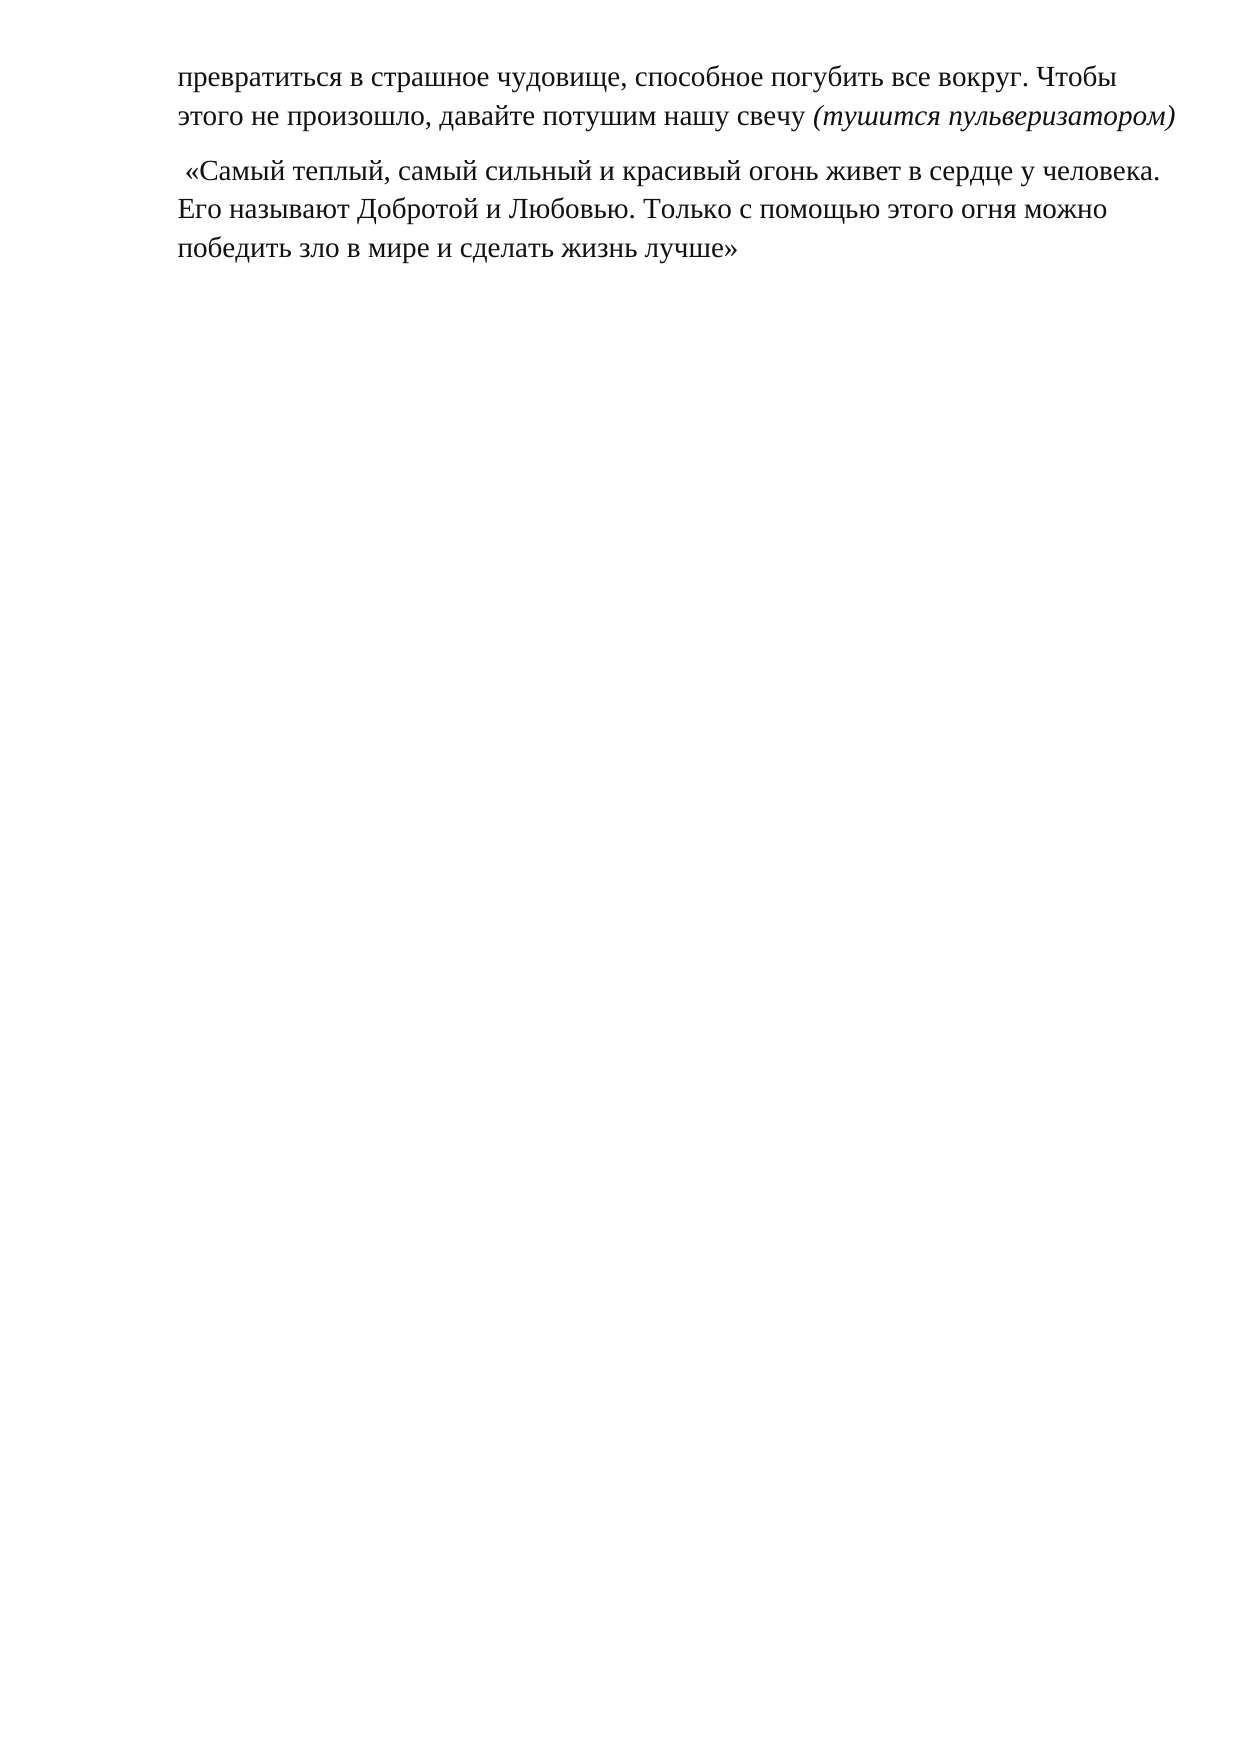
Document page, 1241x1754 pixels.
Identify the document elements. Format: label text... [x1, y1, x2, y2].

text «Самый теплый, самый сильный и красивый огонь живет в сердце у человека. Его называют Добротой и Любовью. Только с помощью этого огня можно победить зло в мире и сделать жизнь лучше» [177, 153, 1181, 264]
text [177, 59, 1181, 131]
